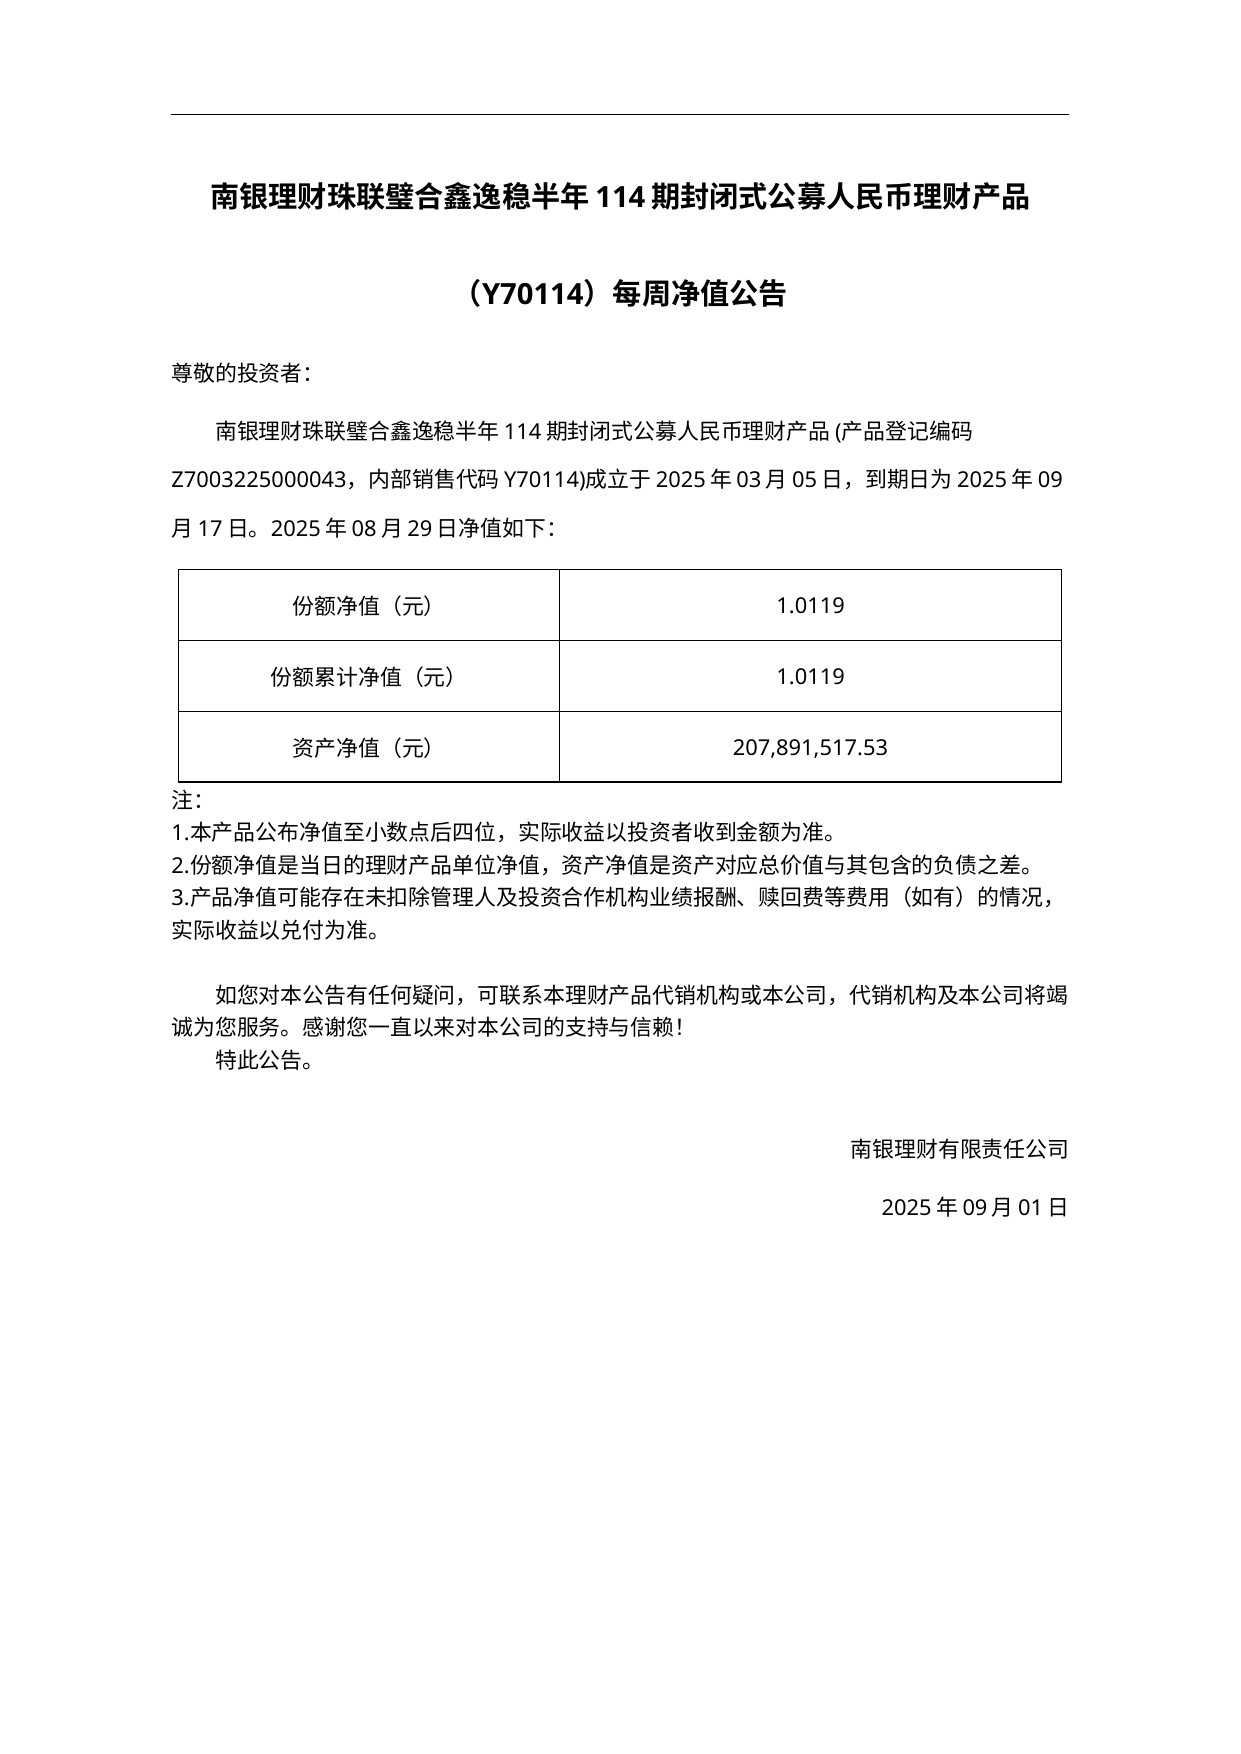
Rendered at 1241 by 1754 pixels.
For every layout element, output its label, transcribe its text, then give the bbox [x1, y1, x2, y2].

text 特此公告。 [171, 1042, 1069, 1075]
table_cell 资产净值（元） [179, 712, 559, 781]
table_cell 207,891,517.53 [560, 712, 1061, 781]
text 南银理财珠联璧合鑫逸稳半年114期封闭式公募人民币理财产品 (产品登记编码Z7003225000043，内部销售代码Y70114)成立于2025年03月05日，到期日为2025年09月17日。2025年08月29日净值如下： [171, 413, 1069, 543]
table_cell 份额累计净值（元） [179, 641, 559, 711]
text 2025年09月01日 [171, 1190, 1069, 1222]
text 南银理财有限责任公司 [171, 1132, 1069, 1164]
text 注： [171, 782, 1069, 815]
text 3.产品净值可能存在未扣除管理人及投资合作机构业绩报酬、赎回费等费用（如有）的情况，实际收益以兑付为准。 [171, 880, 1069, 945]
text 尊敬的投资者： [171, 355, 1069, 388]
text 如您对本公告有任何疑问，可联系本理财产品代销机构或本公司，代销机构及本公司将竭诚为您服务。感谢您一直以来对本公司的支持与信赖！ [171, 977, 1069, 1042]
text 1.本产品公布净值至小数点后四位，实际收益以投资者收到金额为准。 [171, 815, 1069, 847]
table_header 1.0119 [560, 570, 1061, 640]
table_header 份额净值（元） [179, 570, 559, 640]
table_cell 1.0119 [560, 641, 1061, 711]
text 南银理财珠联璧合鑫逸稳半年114期封闭式公募人民币理财产品（Y70114）每周净值公告 [171, 162, 1069, 324]
text 2.份额净值是当日的理财产品单位净值，资产净值是资产对应总价值与其包含的负债之差。 [171, 847, 1069, 880]
